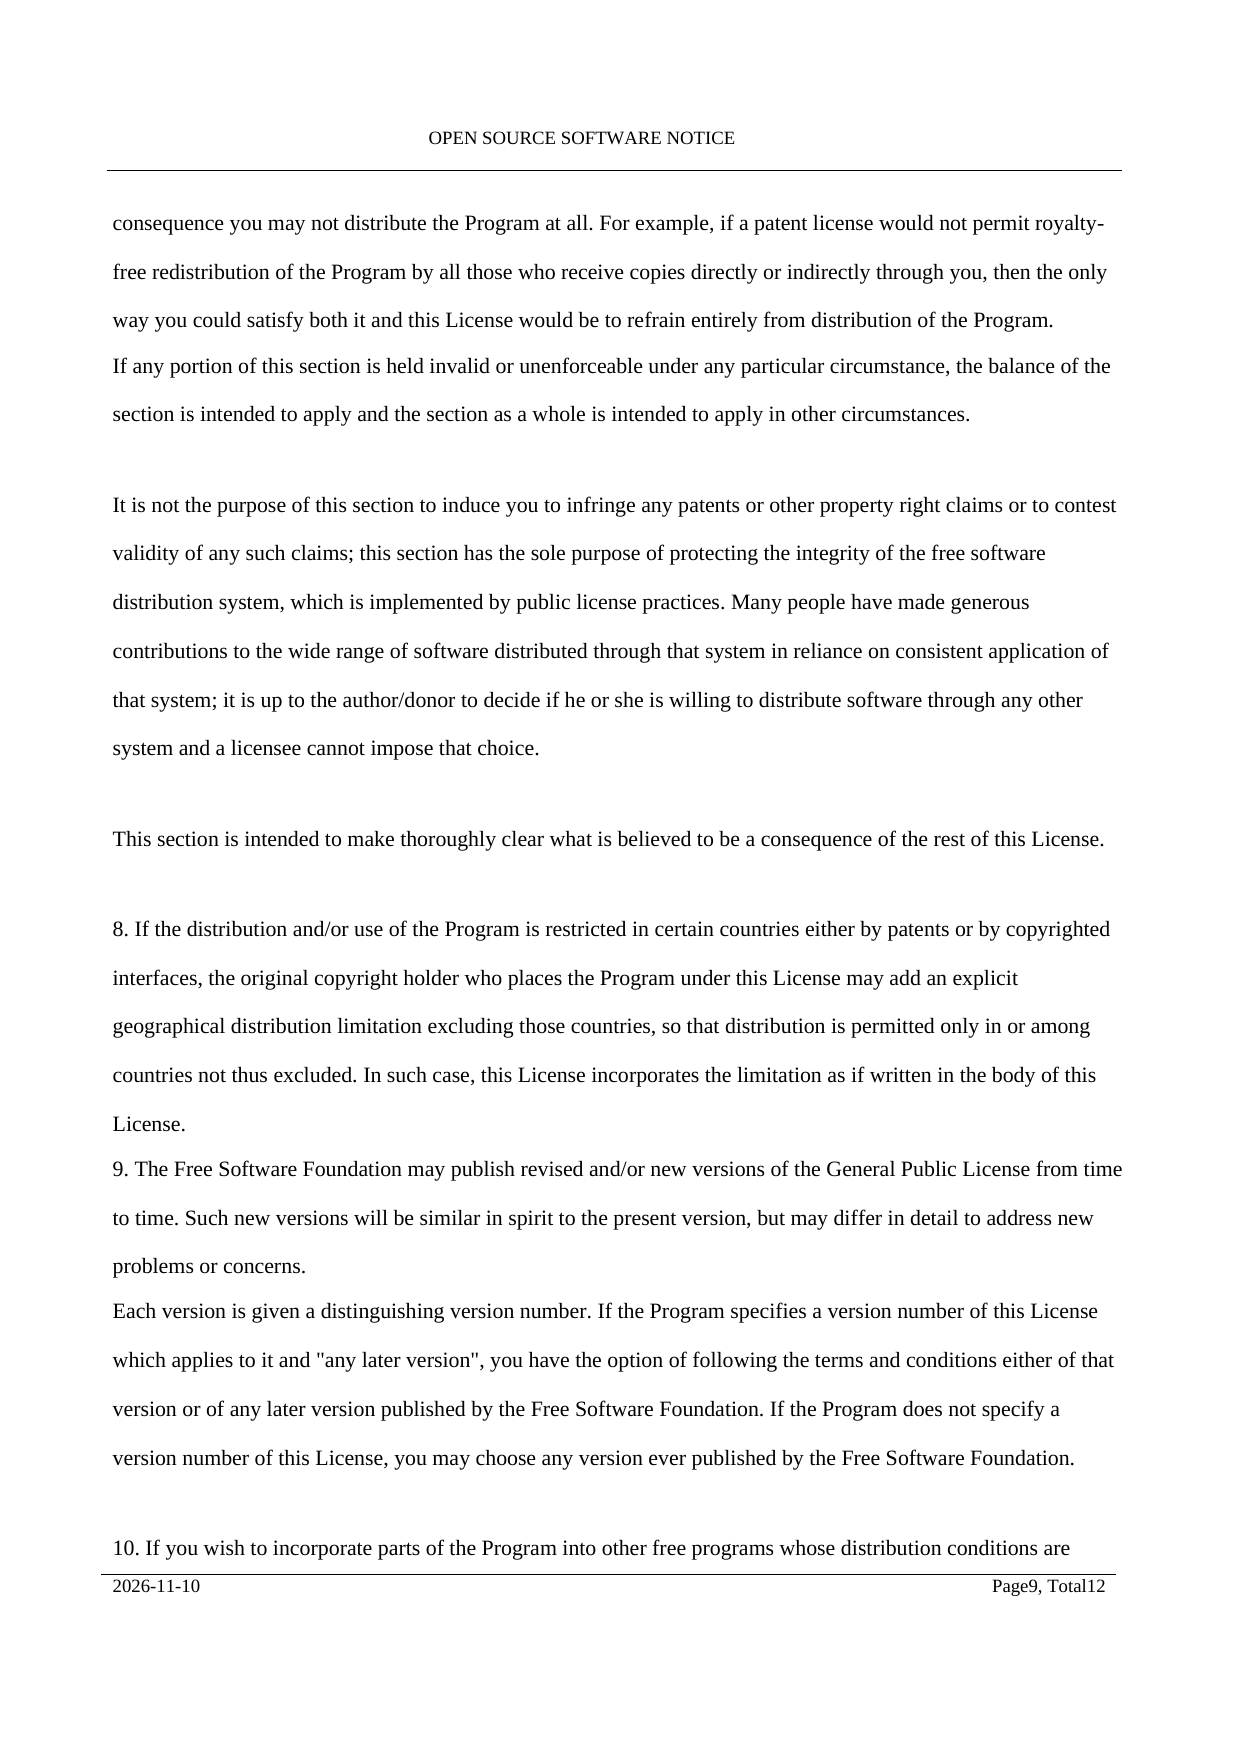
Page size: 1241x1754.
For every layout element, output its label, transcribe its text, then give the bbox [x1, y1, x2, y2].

text 8. If the distribution and/or use of the Program is restricted in certain countries either by patents or by copyrighted interfaces, the original copyright holder who places the Program under this License may add an explicit geographical distribution limitation excluding those countries, so that distribution is permitted only in or among countries not thus excluded. In such case, this License incorporates the limitation as if written in the body of this License. [112, 912, 1128, 1139]
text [112, 1531, 1128, 1564]
text Each version is given a distinguishing version number. If the Program specifies a version number of this License which applies to it and "any later version", you have the option of following the terms and conditions either of that version or of any later version published by the Free Software Foundation. If the Program does not specify a version number of this License, you may choose any version ever published by the Free Software Foundation. [112, 1295, 1128, 1473]
text If any portion of this section is held invalid or unenforceable under any particular circumstance, the balance of the section is intended to apply and the section as a whole is intended to apply in other circumstances. [112, 349, 1128, 430]
text It is not the purpose of this section to induce you to infringe any patents or other property right claims or to contest validity of any such claims; this section has the sole purpose of protecting the integrity of the free software distribution system, which is implemented by public license practices. Many people have made generous contributions to the wide range of software distributed through that system in reliance on consistent application of that system; it is up to the author/donor to decide if he or she is willing to distribute software through any other system and a licensee cannot impose that choice. [112, 488, 1128, 764]
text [112, 206, 1128, 336]
text This section is intended to make thoroughly clear what is believed to be a consequence of the rest of this License. [112, 822, 1128, 854]
text 9. The Free Software Foundation may publish revised and/or new versions of the General Public License from time to time. Such new versions will be similar in spirit to the present version, but may differ in detail to address new problems or concerns. [112, 1152, 1128, 1282]
